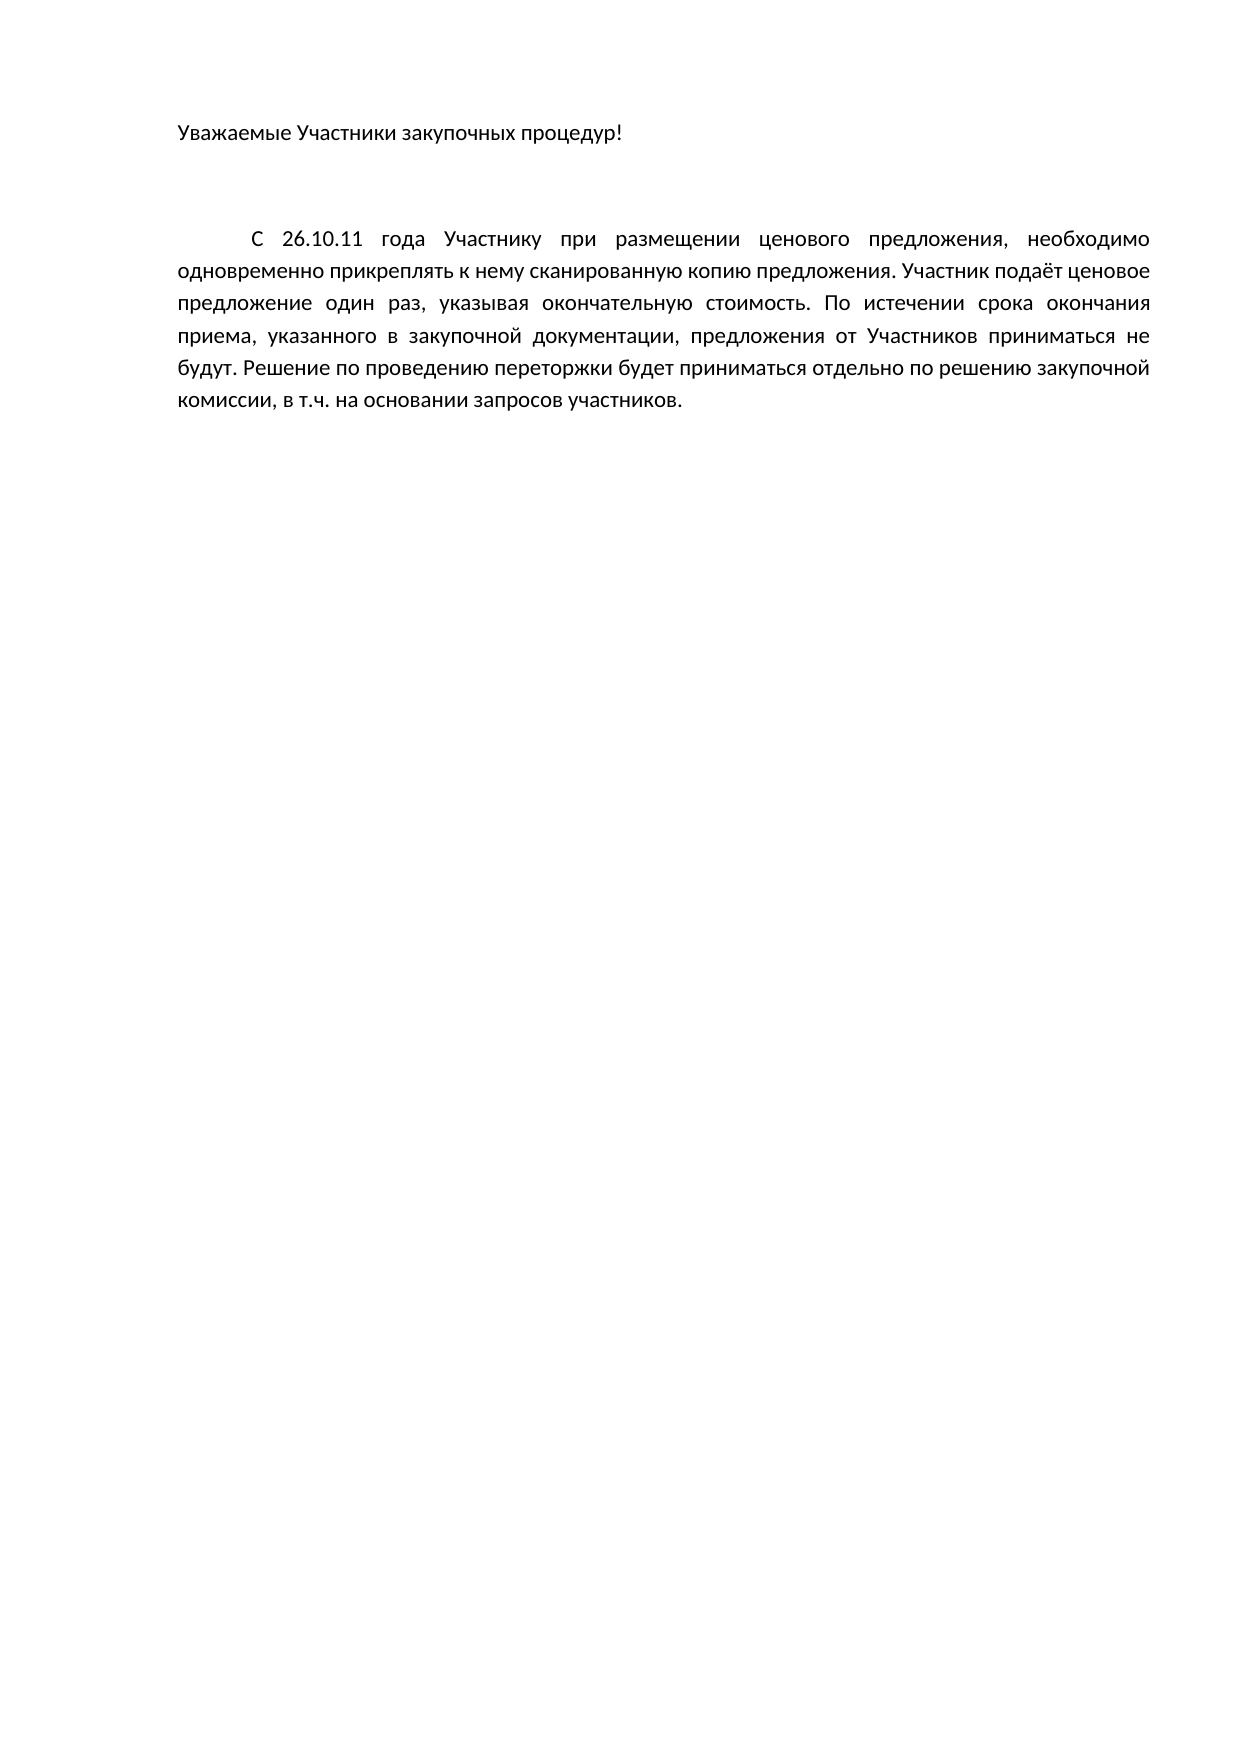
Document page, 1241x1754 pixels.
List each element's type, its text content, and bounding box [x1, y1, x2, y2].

text Уважаемые Участники закупочных процедур! [177, 118, 1152, 146]
text С 26.10.11 года Участнику при размещении ценового предложения, необходимо одновременно прикреплять к нему сканированную копию предложения. Участник подаёт ценовое предложение один раз, указывая окончательную стоимость. По истечении срока окончания приема, указанного в закупочной документации, предложения от Участников приниматься не будут. Решение по проведению переторжки будет приниматься отдельно по решению закупочной комиссии, в т.ч. на основании запросов участников. [177, 224, 1152, 413]
